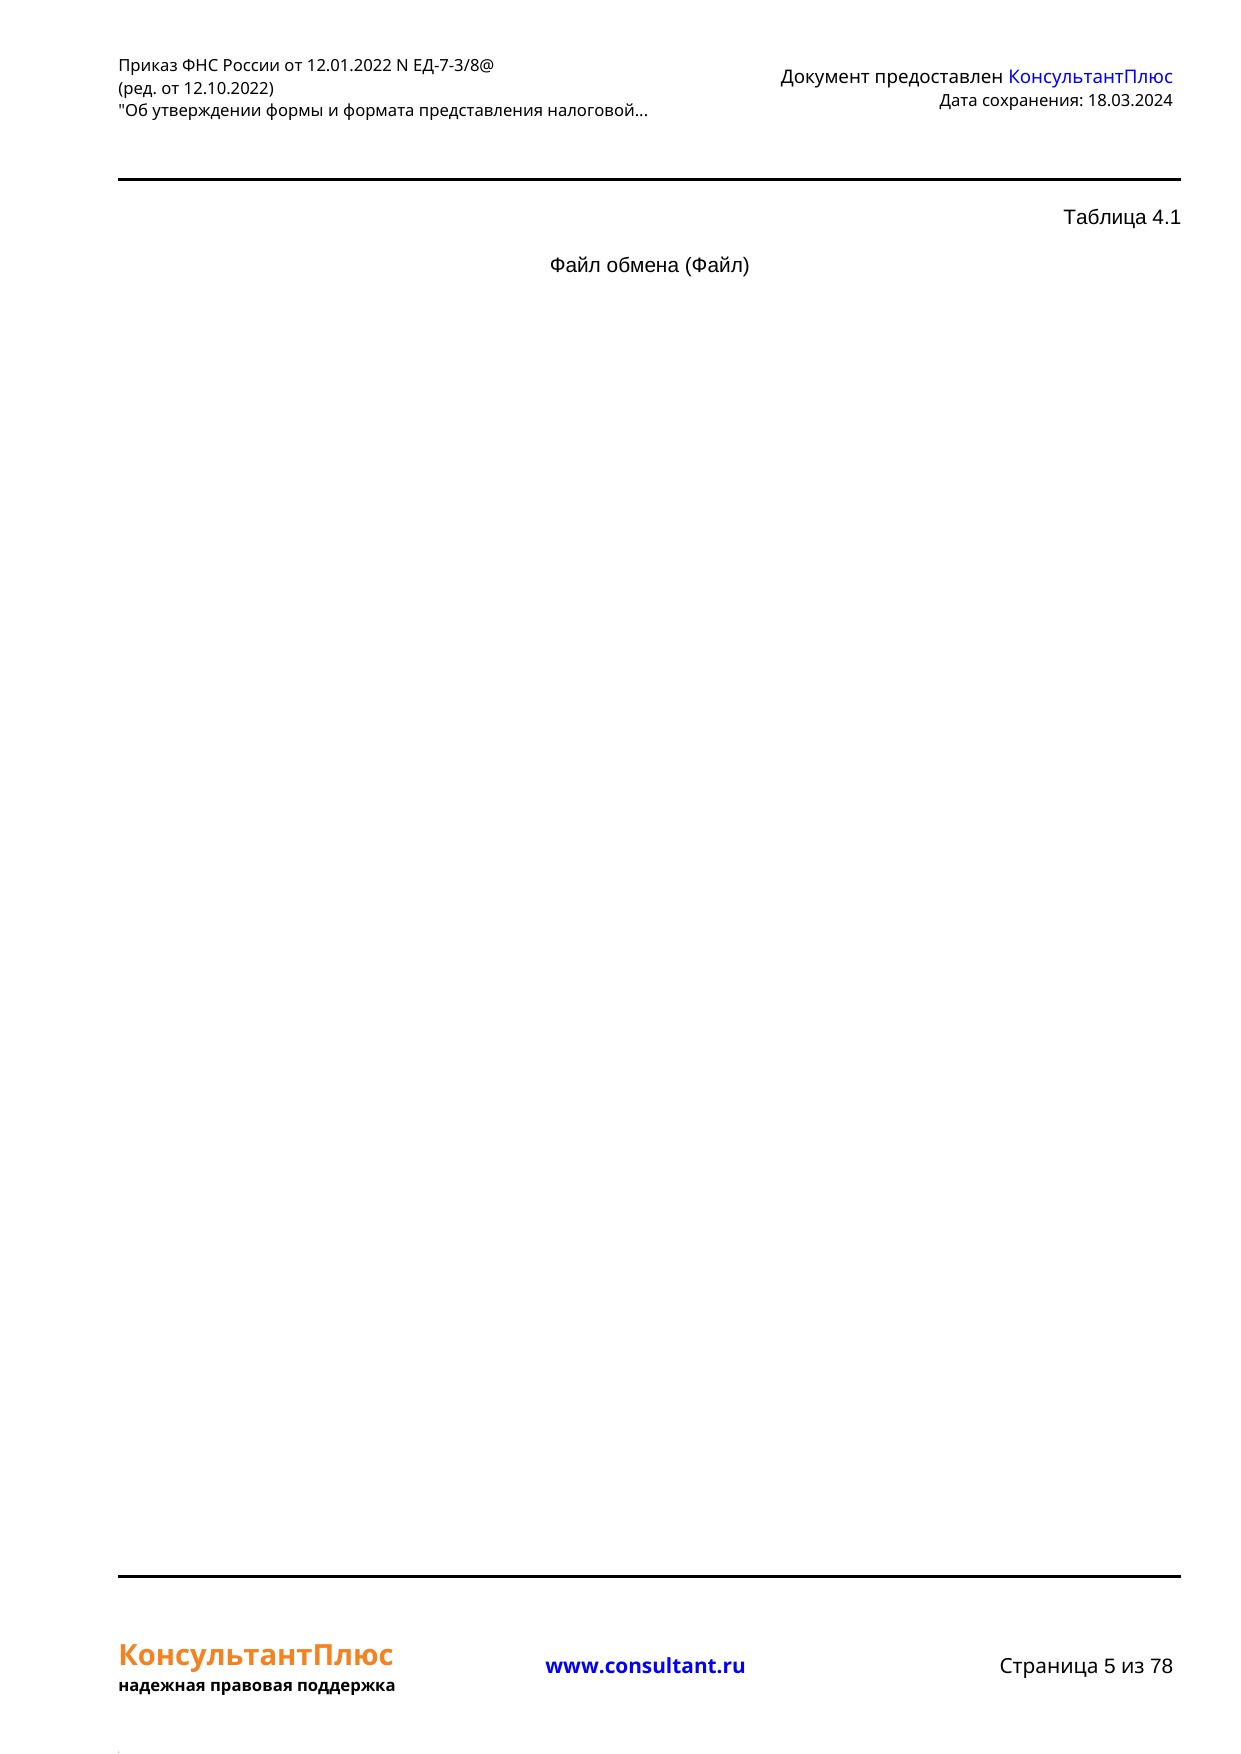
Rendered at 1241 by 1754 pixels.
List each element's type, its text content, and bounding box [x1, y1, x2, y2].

text Таблица 4.1 [118, 205, 1181, 229]
text Файл обмена (Файл) [118, 253, 1181, 277]
